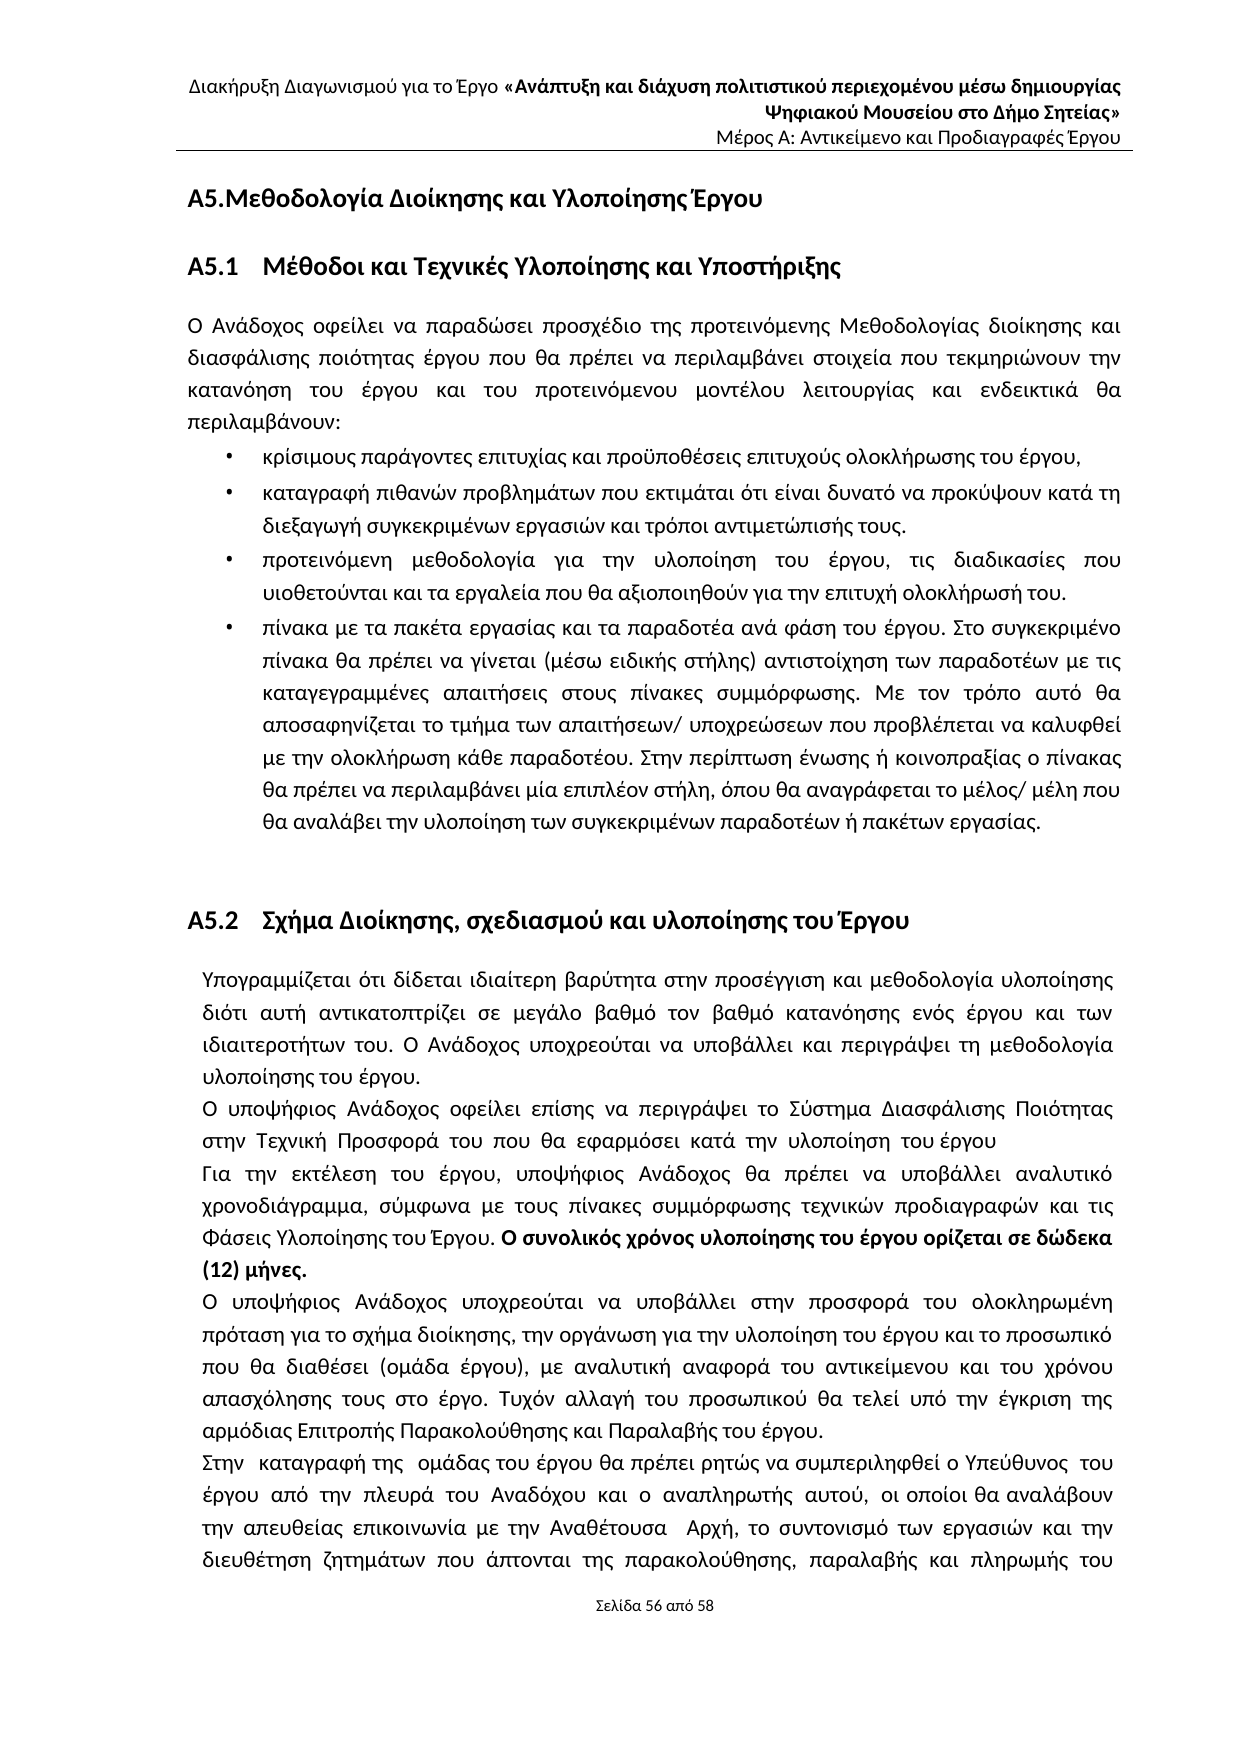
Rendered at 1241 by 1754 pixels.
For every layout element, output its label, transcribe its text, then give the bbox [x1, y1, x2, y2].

text Ο υποψήφιος Ανάδοχος υποχρεούται να υποβάλλει στην προσφορά του ολοκληρωμένη πρόταση για το σχήμα διοίκησης, την οργάνωση για την υλοποίηση του έργου και το προσωπικό που θα διαθέσει (ομάδα έργου), με αναλυτική αναφορά του αντικείμενου και του χρόνου απασχόλησης τους στο έργο. Τυχόν αλλαγή του προσωπικού θα τελεί υπό την έγκριση της αρμόδιας Επιτροπής Παρακολούθησης και Παραλαβής του έργου. [202, 1287, 1113, 1444]
text Για την εκτέλεση του έργου, υποψήφιος Ανάδοχος θα πρέπει να υποβάλλει αναλυτικό χρονοδιάγραμμα, σύμφωνα με τους πίνακες συμμόρφωσης τεχνικών προδιαγραφών και τις Φάσεις Υλοποίησης του Έργου. Ο συνολικός χρόνος υλοποίησης του έργου ορίζεται σε δώδεκα (12) μήνες. [202, 1159, 1113, 1283]
list πίνακα με τα πακέτα εργασίας και τα παραδοτέα ανά φάση του έργου. Στο συγκεκριμένο πίνακα θα πρέπει να γίνεται (μέσω ειδικής στήλης) αντιστοίχηση των παραδοτέων με τις καταγεγραμμένες απαιτήσεις στους πίνακες συμμόρφωσης. Με τον τρόπο αυτό θα αποσαφηνίζεται το τμήμα των απαιτήσεων/ υποχρεώσεων που προβλέπεται να καλυφθεί με την ολοκλήρωση κάθε παραδοτέου. Στην περίπτωση ένωσης ή κοινοπραξίας ο πίνακας θα πρέπει να περιλαμβάνει μία επιπλέον στήλη, όπου θα αναγράφεται το μέλος/ μέλη που θα αναλάβει την υλοποίηση των συγκεκριμένων παραδοτέων ή πακέτων εργασίας. [225, 611, 1122, 835]
subtitle Μέθοδοι και Τεχνικές Υλοποίησης και Υποστήριξης [187, 249, 1122, 282]
text Ο υποψήφιος Ανάδοχος οφείλει επίσης να περιγράψει το Σύστημα Διασφάλισης Ποιότητας στην Τεχνική Προσφορά του που θα εφαρμόσει κατά την υλοποίηση του έργου [202, 1094, 1113, 1154]
subtitle Σχήμα Διοίκησης, σχεδιασμού και υλοποίησης του Έργου [187, 903, 1122, 936]
list προτεινόμενη μεθοδολογία για την υλοποίηση του έργου, τις διαδικασίες που υιοθετούνται και τα εργαλεία που θα αξιοποιηθούν για την επιτυχή ολοκλήρωσή του. [225, 543, 1122, 607]
subtitle Μεθοδολογία Διοίκησης και Υλοποίησης Έργου [187, 182, 1122, 214]
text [202, 1448, 1113, 1573]
list καταγραφή πιθανών προβλημάτων που εκτιμάται ότι είναι δυνατό να προκύψουν κατά τη διεξαγωγή συγκεκριμένων εργασιών και τρόποι αντιμετώπισής τους. [225, 476, 1122, 539]
text Υπογραμμίζεται ότι δίδεται ιδιαίτερη βαρύτητα στην προσέγγιση και μεθοδολογία υλοποίησης διότι αυτή αντικατοπτρίζει σε μεγάλο βαθμό τον βαθμό κατανόησης ενός έργου και των ιδιαιτεροτήτων του. Ο Ανάδοχος υποχρεούται να υποβάλλει και περιγράψει τη μεθοδολογία υλοποίησης του έργου. [202, 966, 1113, 1090]
text Ο Ανάδοχος οφείλει να παραδώσει προσχέδιο της προτεινόμενης Μεθοδολογίας διοίκησης και διασφάλισης ποιότητας έργου που θα πρέπει να περιλαμβάνει στοιχεία που τεκμηριώνουν την κατανόηση του έργου και του προτεινόμενου μοντέλου λειτουργίας και ενδεικτικά θα περιλαμβάνουν: [187, 311, 1122, 435]
list κρίσιμους παράγοντες επιτυχίας και προϋποθέσεις επιτυχούς ολοκλήρωσης του έργου, [225, 439, 1122, 471]
